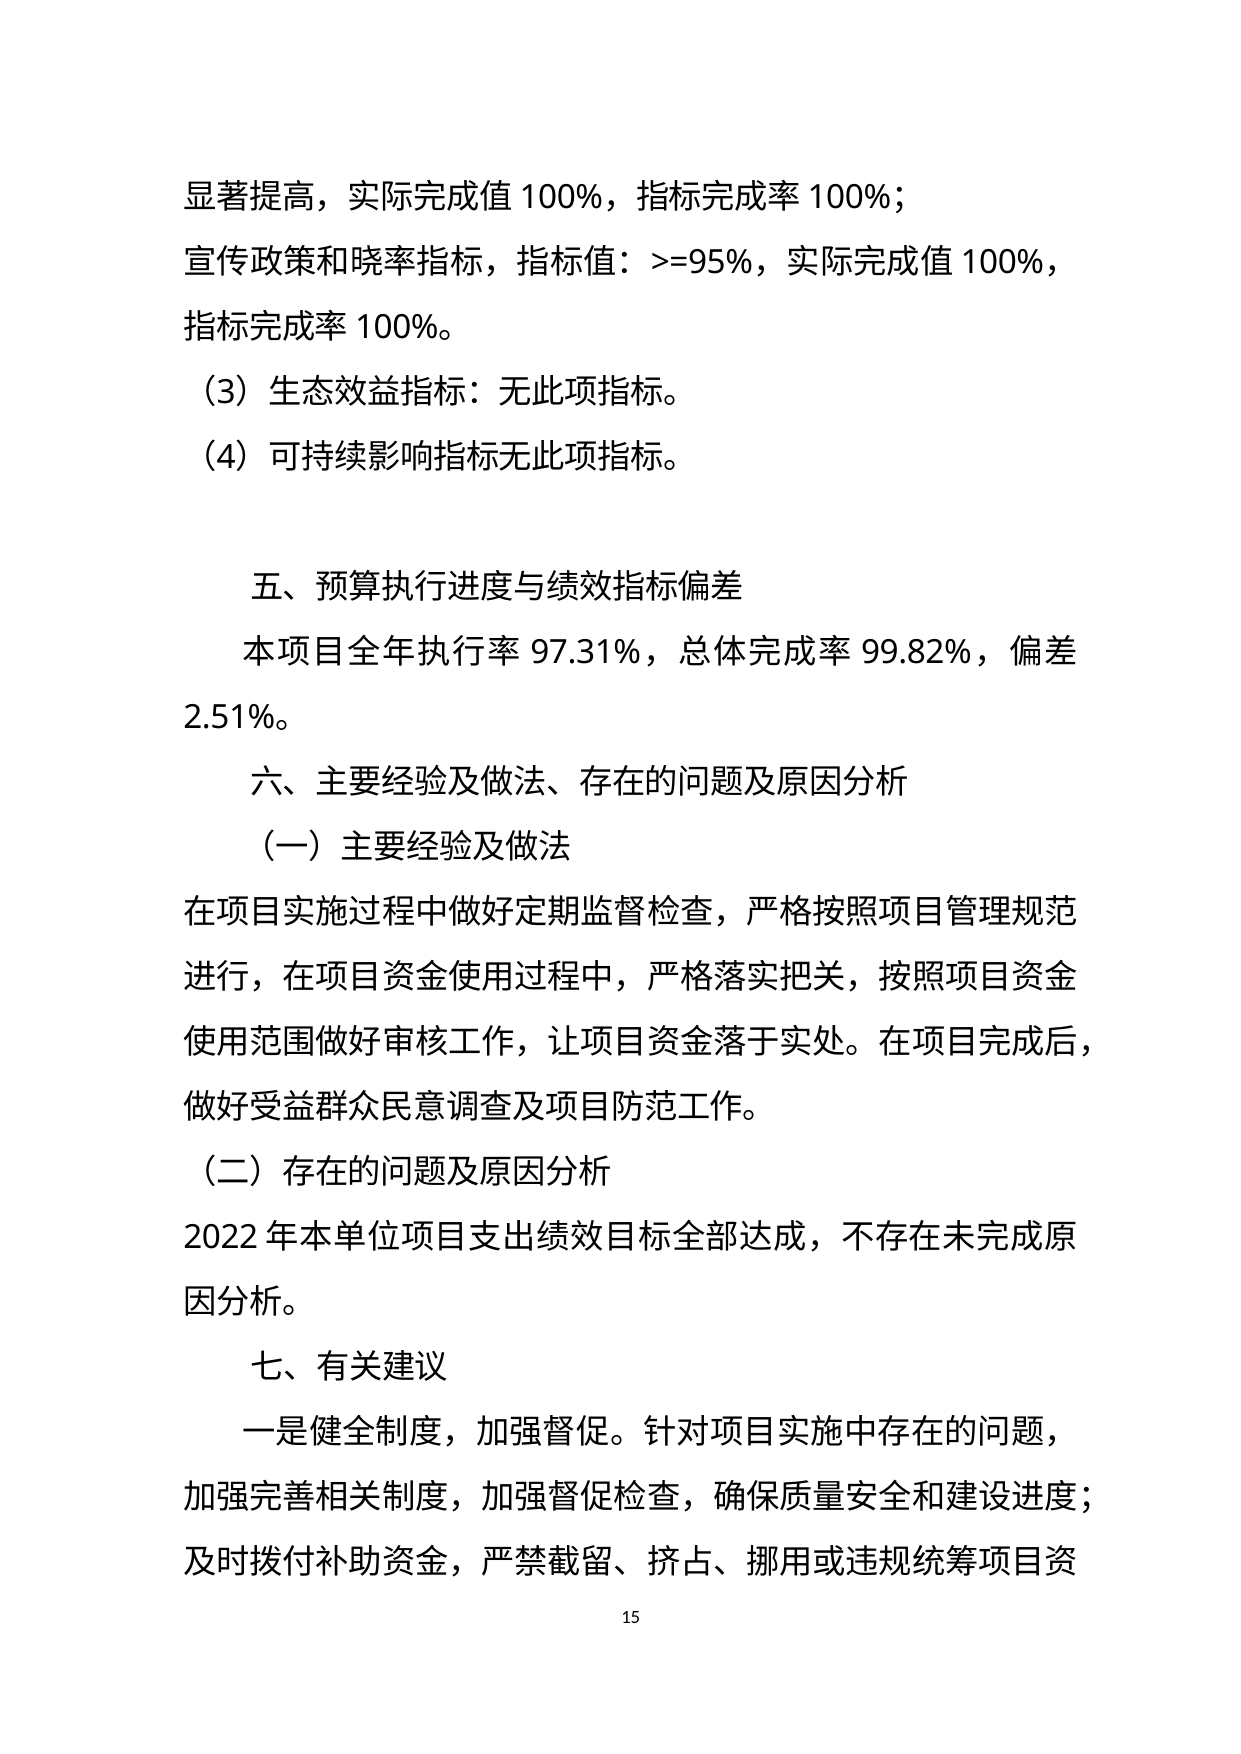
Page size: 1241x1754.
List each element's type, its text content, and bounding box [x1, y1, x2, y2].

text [183, 162, 1078, 487]
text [183, 1397, 1078, 1592]
text 七、有关建议 [183, 1332, 1078, 1397]
text 五、预算执行进度与绩效指标偏差 [183, 552, 1078, 617]
text 六、主要经验及做法、存在的问题及原因分析 [183, 747, 1078, 812]
text （一）主要经验及做法 在项目实施过程中做好定期监督检查，严格按照项目管理规范进行，在项目资金使用过程中，严格落实把关，按照项目资金使用范围做好审核工作，让项目资金落于实处。在项目完成后，做好受益群众民意调查及项目防范工作。 （二）存在的问题及原因分析 2022年本单位项目支出绩效目标全部达成，不存在未完成原因分析。 [183, 812, 1078, 1332]
text 本项目全年执行率97.31%，总体完成率99.82%，偏差2.51%。 [183, 617, 1078, 747]
